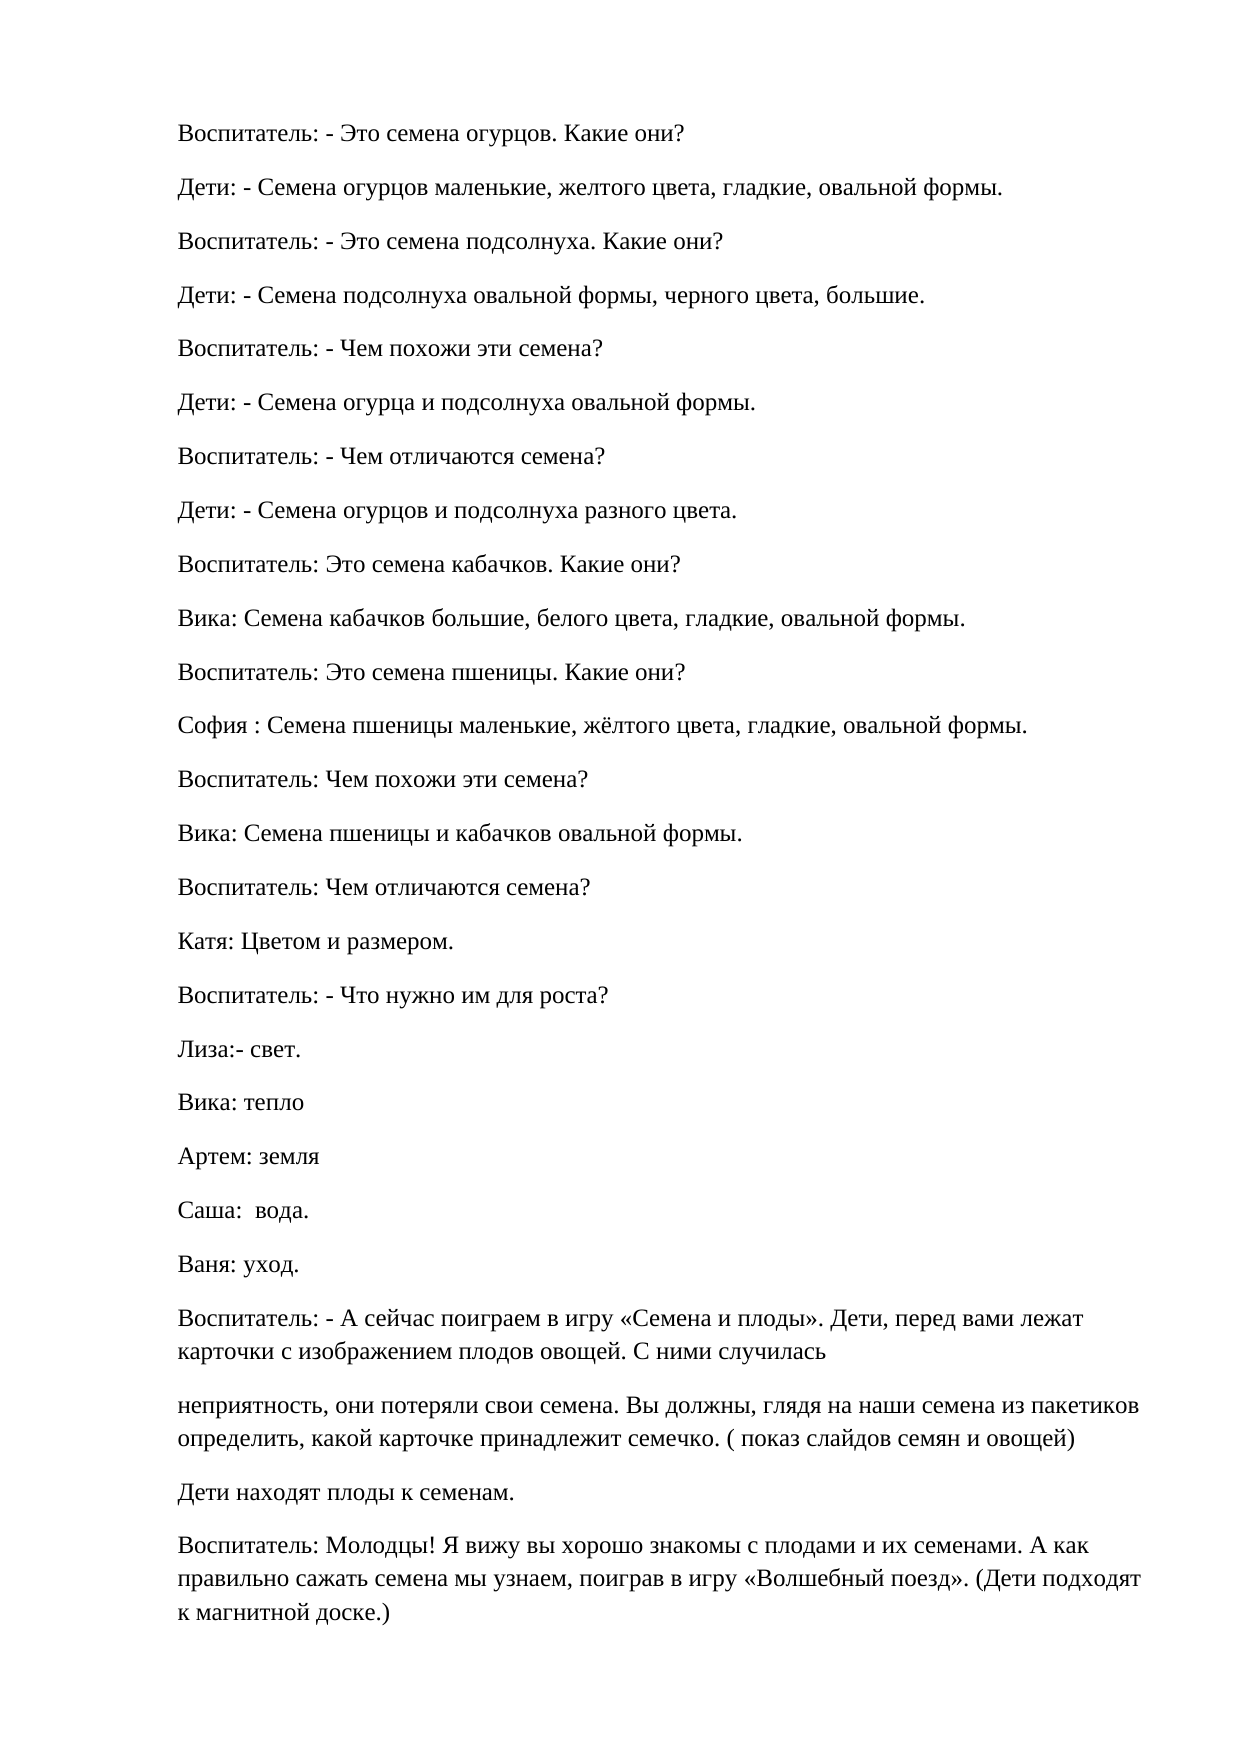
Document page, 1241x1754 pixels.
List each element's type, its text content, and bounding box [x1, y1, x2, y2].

text Воспитатель: - Чем похожи эти семена? [177, 333, 1152, 362]
text Дети: - Семена огурцов и подсолнуха разного цвета. [177, 495, 1152, 524]
text Воспитатель: Это семена кабачков. Какие они? [177, 549, 1152, 578]
text Дети находят плоды к семенам. [177, 1477, 1152, 1505]
text Воспитатель: Молодцы! Я вижу вы хорошо знакомы с плодами и их семенами. А как правильно сажать семена мы узнаем, поиграв в игру «Волшебный поезд». (Дети подходят к магнитной доске.) [177, 1531, 1152, 1625]
text Воспитатель: - Это семена огурцов. Какие они? [177, 118, 1152, 147]
text София : Семена пшеницы маленькие, жёлтого цвета, гладкие, овальной формы. [177, 711, 1152, 739]
text Вика: Семена пшеницы и кабачков овальной формы. [177, 818, 1152, 847]
text Вика: Семена кабачков большие, белого цвета, гладкие, овальной формы. [177, 603, 1152, 632]
text Лиза:- свет. [177, 1034, 1152, 1062]
text Дети: - Семена огурцов маленькие, желтого цвета, гладкие, овальной формы. [177, 172, 1152, 201]
text Воспитатель: - Что нужно им для роста? [177, 980, 1152, 1008]
text Катя: Цветом и размером. [177, 926, 1152, 955]
text неприятность, они потеряли свои семена. Вы должны, глядя на наши семена из пакетиков определить, какой карточке принадлежит семечко. ( показ слайдов семян и овощей) [177, 1390, 1152, 1452]
text Воспитатель: - А сейчас поиграем в игру «Семена и плоды». Дети, перед вами лежат карточки с изображением плодов овощей. С ними случилась [177, 1303, 1152, 1365]
text Саша: вода. [177, 1195, 1152, 1224]
text Ваня: уход. [177, 1249, 1152, 1278]
text Артем: земля [177, 1141, 1152, 1170]
text Воспитатель: Чем отличаются семена? [177, 872, 1152, 901]
text Воспитатель: - Это семена подсолнуха. Какие они? [177, 226, 1152, 254]
text Воспитатель: - Чем отличаются семена? [177, 441, 1152, 470]
text Вика: тепло [177, 1087, 1152, 1116]
text Дети: - Семена подсолнуха овальной формы, черного цвета, большие. [177, 280, 1152, 308]
text Воспитатель: Это семена пшеницы. Какие они? [177, 657, 1152, 685]
text Дети: - Семена огурца и подсолнуха овальной формы. [177, 387, 1152, 416]
text Воспитатель: Чем похожи эти семена? [177, 764, 1152, 793]
